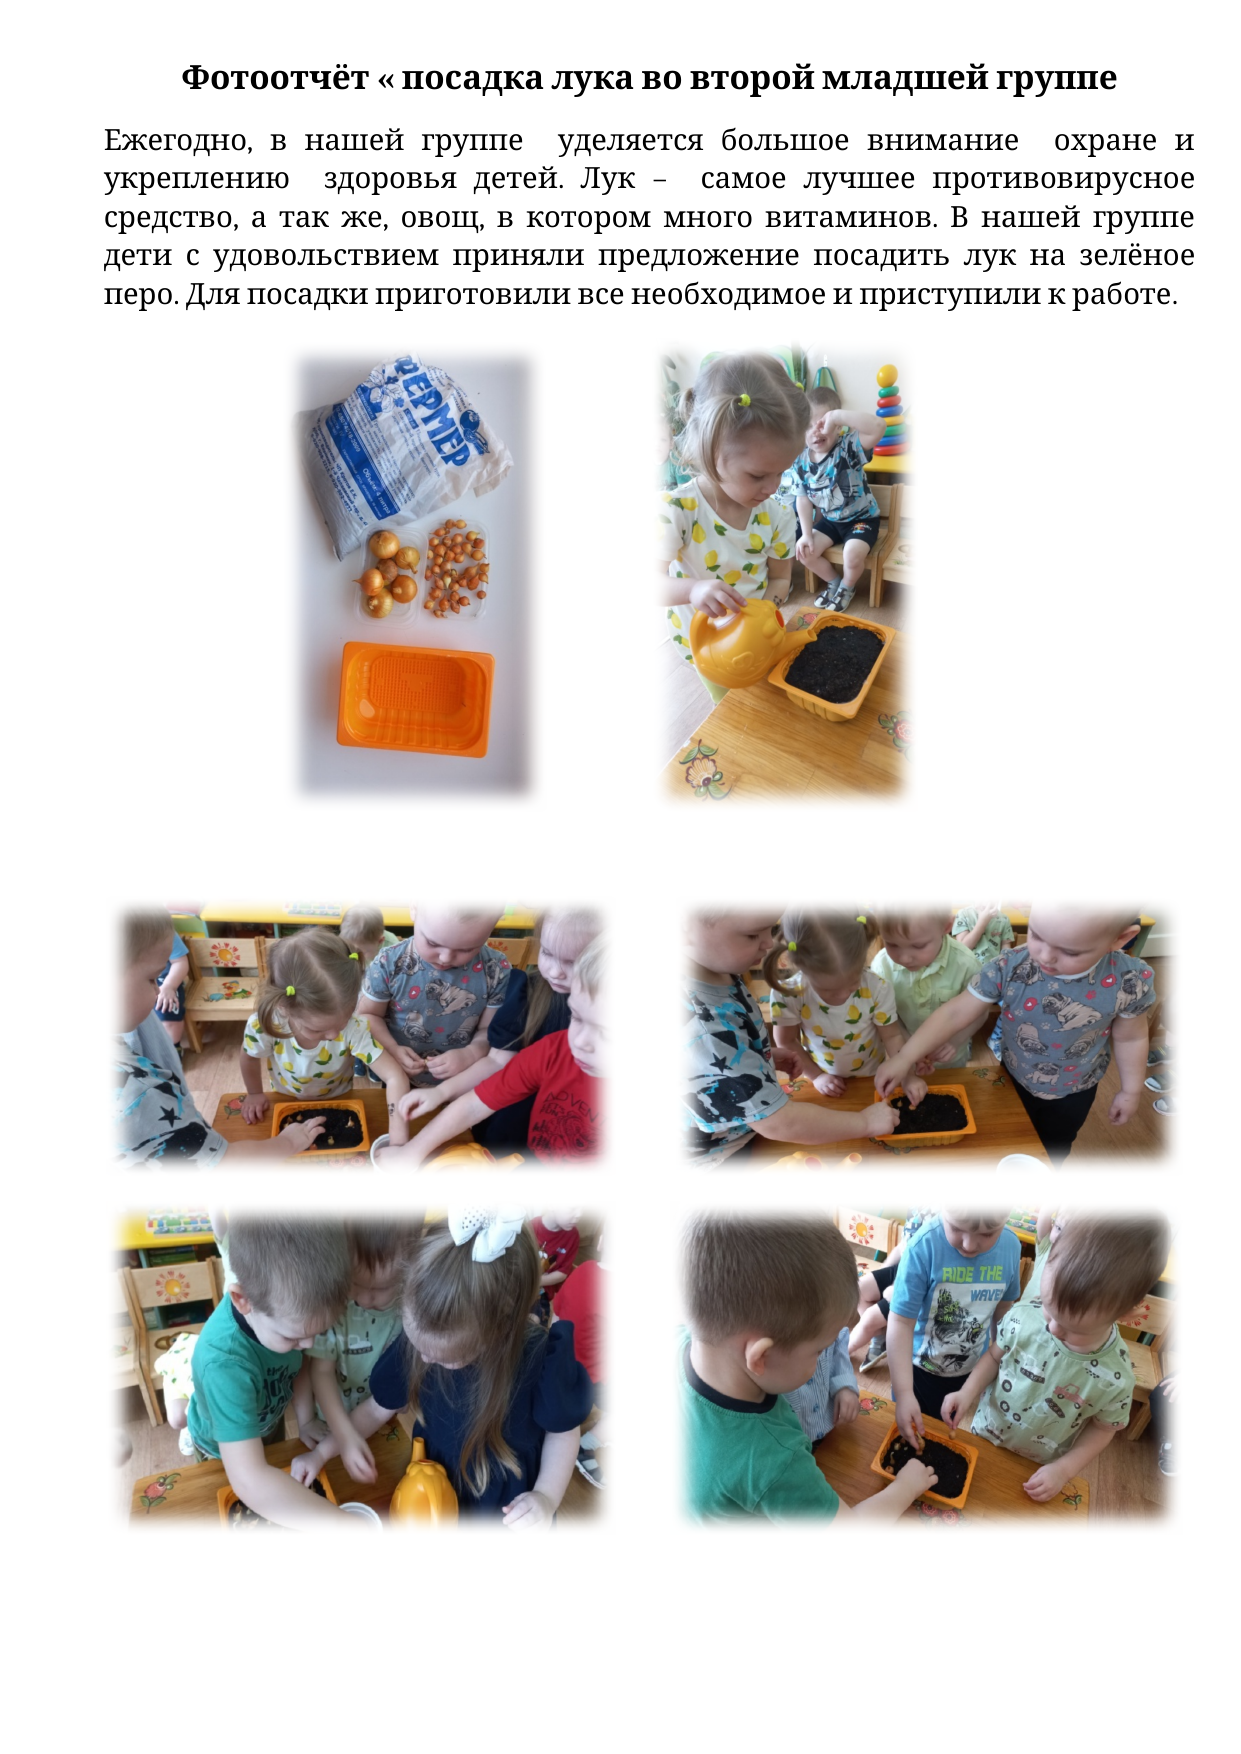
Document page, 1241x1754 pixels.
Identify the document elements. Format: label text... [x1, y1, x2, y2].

picture [135, 925, 587, 1147]
text Фотоотчёт « посадка лука во второй младшей группе [103, 59, 1196, 97]
picture [705, 925, 1154, 1147]
text Ежегодно, в нашей группе уделяется большое внимание охране и укреплению здоровья детей. Лук – самое лучшее противовирусное средство, а так же, овощ, в котором много витаминов. В нашей группе дети с удовольствием приняли предложение посадить лук на зелёное перо. Для посадки приготовили все необходимое и приступили к работе. [103, 124, 1196, 312]
picture [136, 1231, 587, 1506]
picture [311, 370, 518, 783]
picture [681, 367, 890, 784]
picture [700, 1231, 1154, 1506]
